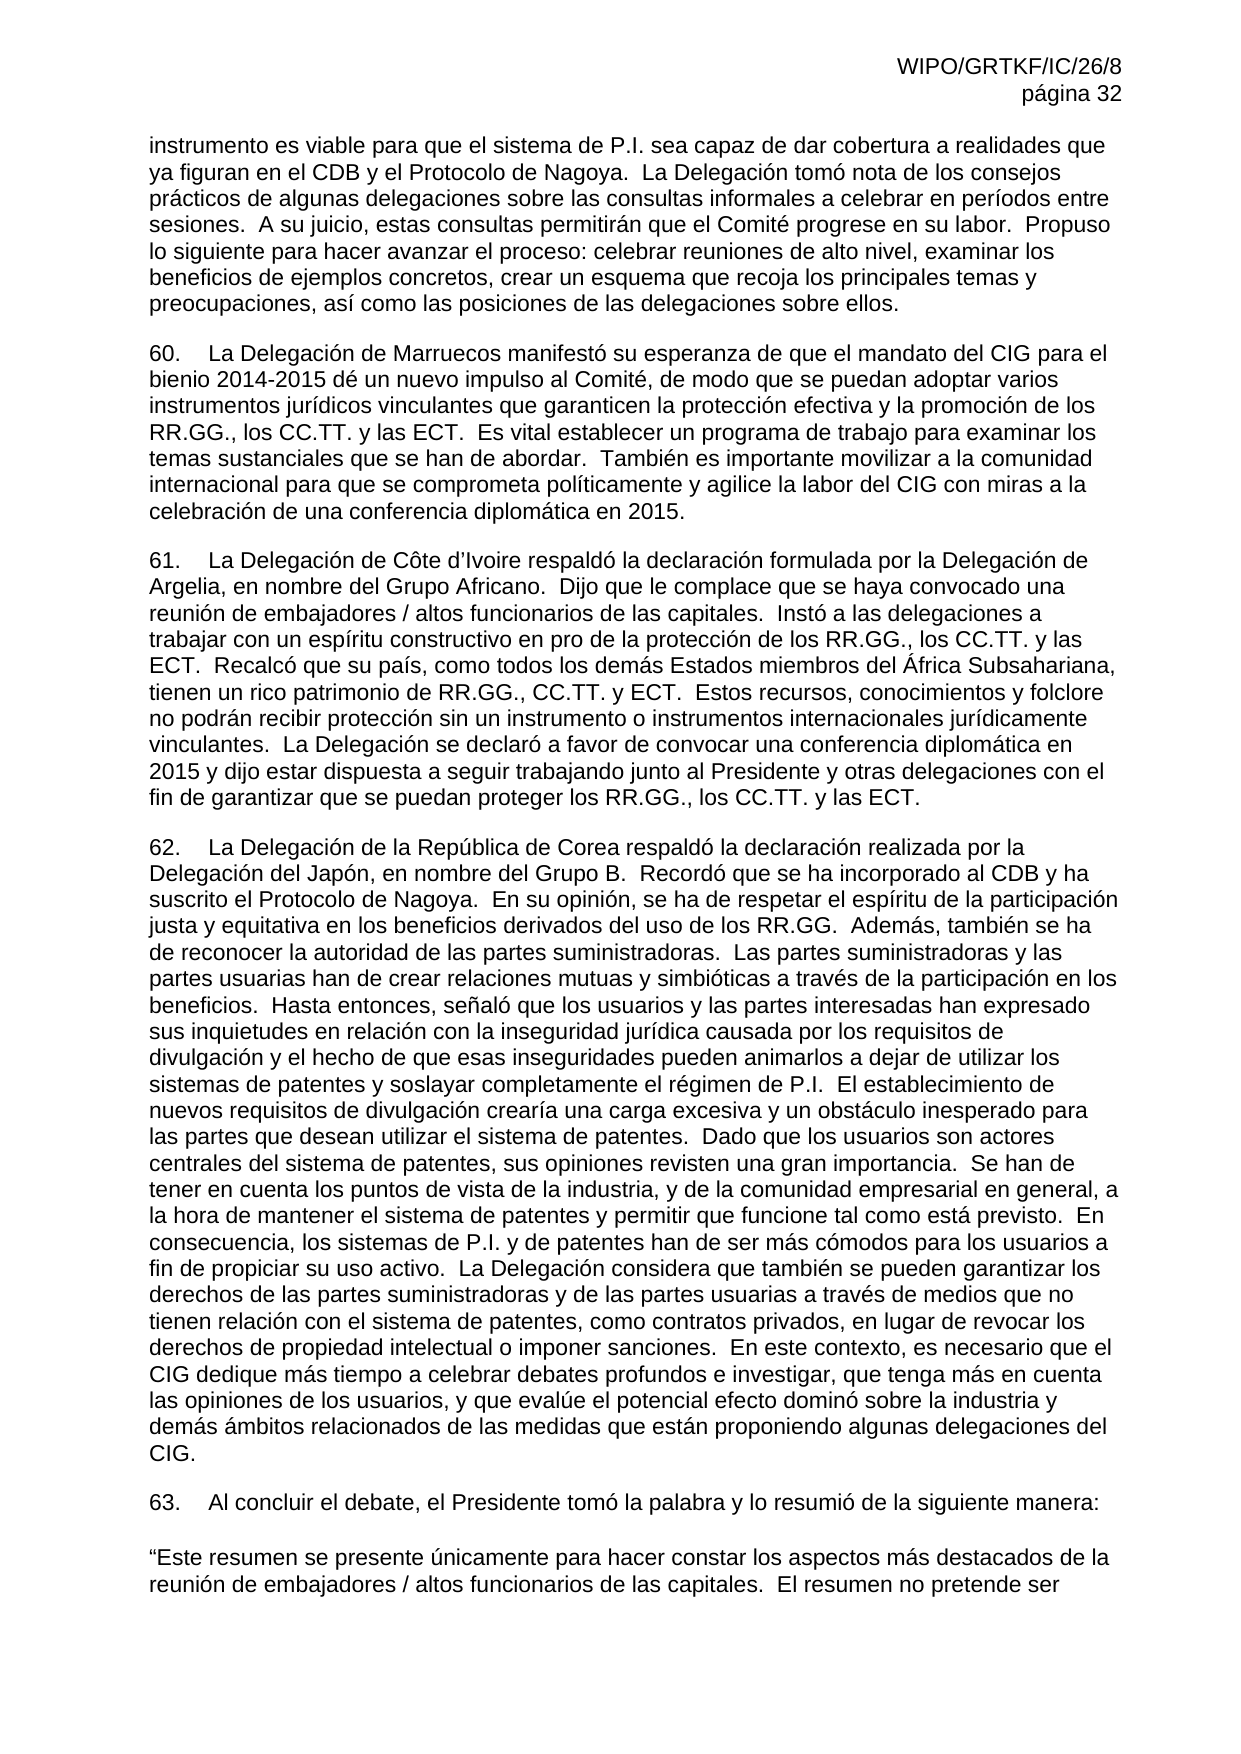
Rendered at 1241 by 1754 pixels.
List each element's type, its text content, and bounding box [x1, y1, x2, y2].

list La Delegación de Marruecos manifestó su esperanza de que el mandato del CIG para el bienio 2014-2015 dé un nuevo impulso al Comité, de modo que se puedan adoptar varios instrumentos jurídicos vinculantes que garanticen la protección efectiva y la promoción de los RR.GG., los CC.TT. y las ECT. Es vital establecer un programa de trabajo para examinar los temas sustanciales que se han de abordar. También es importante movilizar a la comunidad internacional para que se comprometa políticamente y agilice la labor del CIG con miras a la celebración de una conferencia diplomática en 2015. [149, 339, 1122, 524]
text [149, 1544, 1122, 1597]
list La Delegación de Côte d’Ivoire respaldó la declaración formulada por la Delegación de Argelia, en nombre del Grupo Africano. Dijo que le complace que se haya convocado una reunión de embajadores / altos funcionarios de las capitales. Instó a las delegaciones a trabajar con un espíritu constructivo en pro de la protección de los RR.GG., los CC.TT. y las ECT. Recalcó que su país, como todos los demás Estados miembros del África Subsahariana, tienen un rico patrimonio de RR.GG., CC.TT. y ECT. Estos recursos, conocimientos y folclore no podrán recibir protección sin un instrumento o instrumentos internacionales jurídicamente vinculantes. La Delegación se declaró a favor de convocar una conferencia diplomática en 2015 y dijo estar dispuesta a seguir trabajando junto al Presidente y otras delegaciones con el fin de garantizar que se puedan proteger los RR.GG., los CC.TT. y las ECT. [149, 547, 1122, 811]
list Al concluir el debate, el Presidente tomó la palabra y lo resumió de la siguiente manera: [149, 1489, 1122, 1515]
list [149, 132, 1122, 317]
list La Delegación de la República de Corea respaldó la declaración realizada por la Delegación del Japón, en nombre del Grupo B. Recordó que se ha incorporado al CDB y ha suscrito el Protocolo de Nagoya. En su opinión, se ha de respetar el espíritu de la participación justa y equitativa en los beneficios derivados del uso de los RR.GG. Además, también se ha de reconocer la autoridad de las partes suministradoras. Las partes suministradoras y las partes usuarias han de crear relaciones mutuas y simbióticas a través de la participación en los beneficios. Hasta entonces, señaló que los usuarios y las partes interesadas han expresado sus inquietudes en relación con la inseguridad jurídica causada por los requisitos de divulgación y el hecho de que esas inseguridades pueden animarlos a dejar de utilizar los sistemas de patentes y soslayar completamente el régimen de P.I. El establecimiento de nuevos requisitos de divulgación crearía una carga excesiva y un obstáculo inesperado para las partes que desean utilizar el sistema de patentes. Dado que los usuarios son actores centrales del sistema de patentes, sus opiniones revisten una gran importancia. Se han de tener en cuenta los puntos de vista de la industria, y de la comunidad empresarial en general, a la hora de mantener el sistema de patentes y permitir que funcione tal como está previsto. En consecuencia, los sistemas de P.I. y de patentes han de ser más cómodos para los usuarios a fin de propiciar su uso activo. La Delegación considera que también se pueden garantizar los derechos de las partes suministradoras y de las partes usuarias a través de medios que no tienen relación con el sistema de patentes, como contratos privados, en lugar de revocar los derechos de propiedad intelectual o imponer sanciones. En este contexto, es necesario que el CIG dedique más tiempo a celebrar debates profundos e investigar, que tenga más en cuenta las opiniones de los usuarios, y que evalúe el potencial efecto dominó sobre la industria y demás ámbitos relacionados de las medidas que están proponiendo algunas delegaciones del CIG. [149, 833, 1122, 1466]
